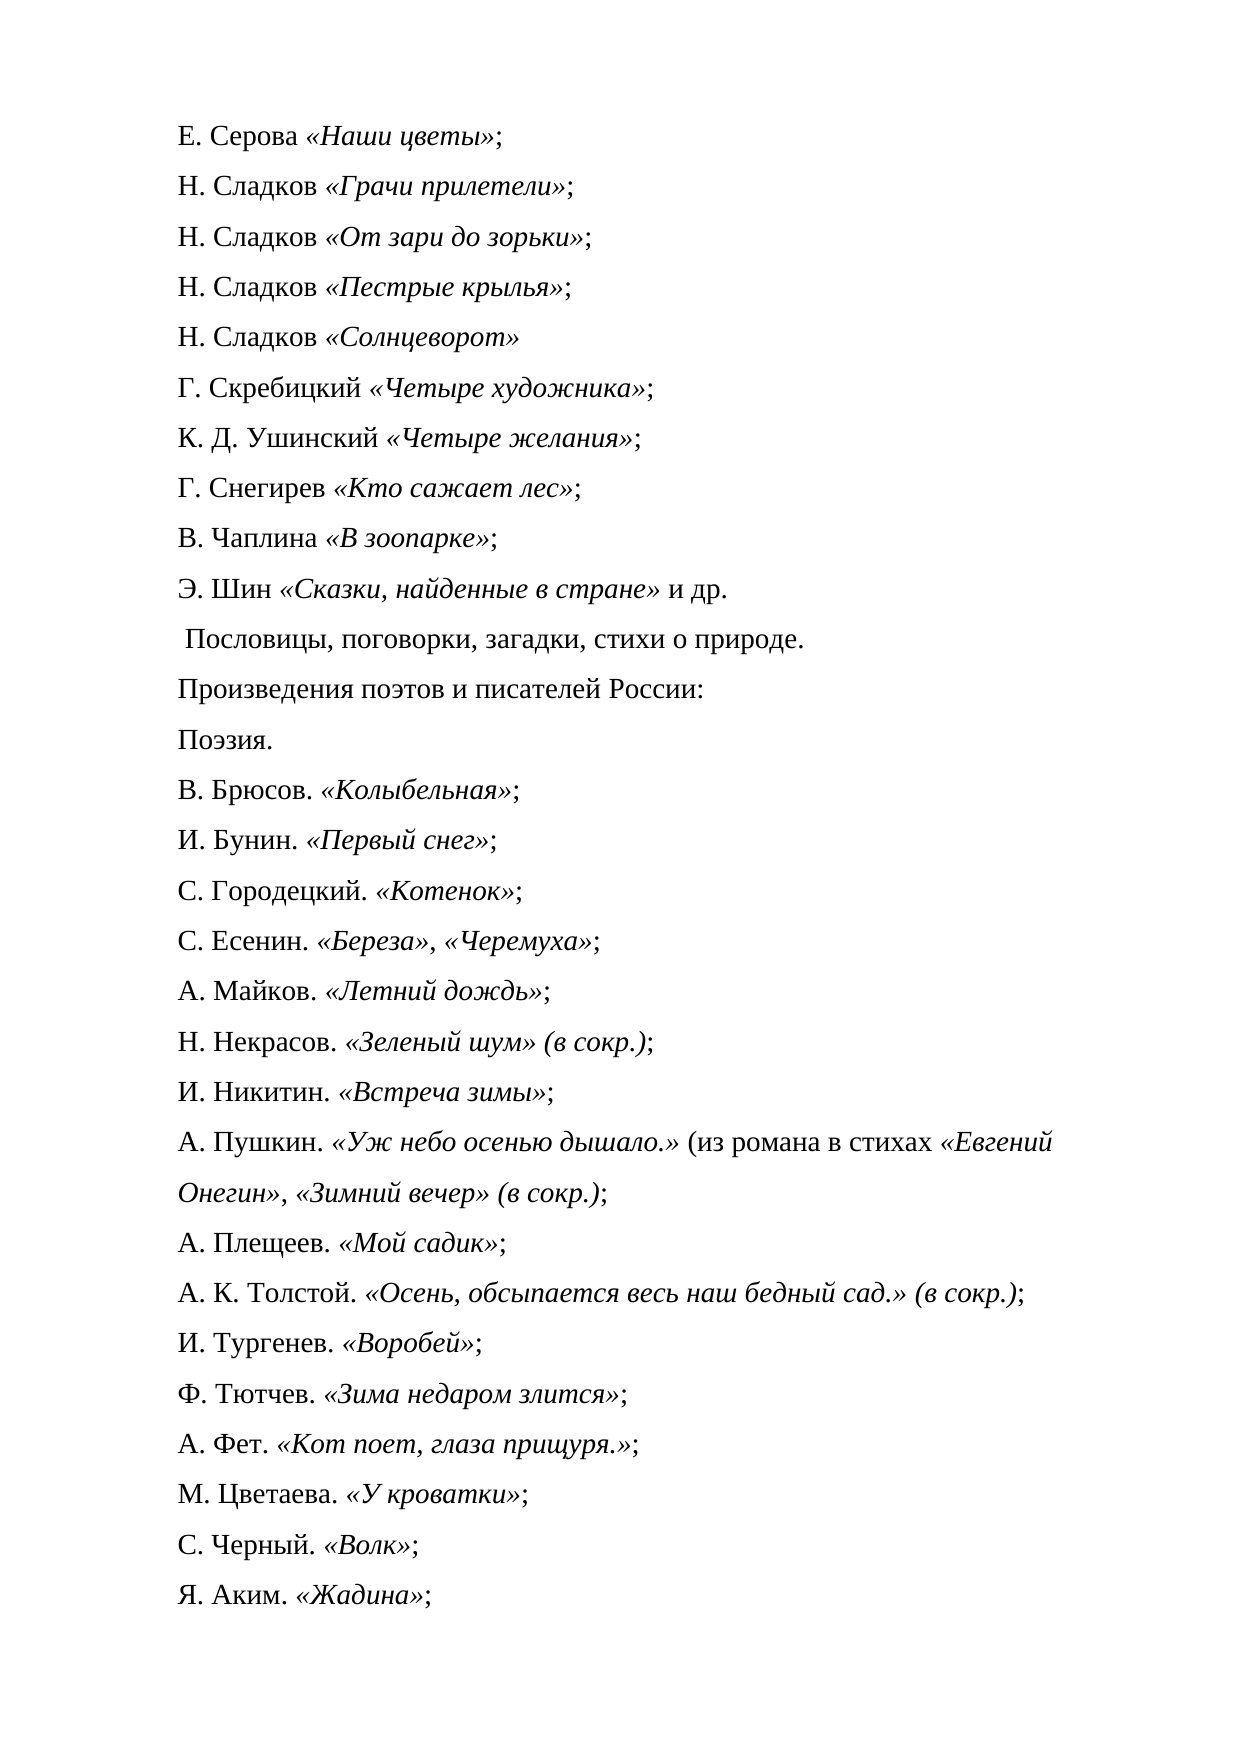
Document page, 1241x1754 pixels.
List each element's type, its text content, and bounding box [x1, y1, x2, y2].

text И. Тургенев. «Воробей»; [177, 1326, 1152, 1359]
text С. Черный. «Волк»; [177, 1527, 1152, 1560]
text А. Пушкин. «Уж небо осенью дышало.» (из романа в стихах «Евгений Онегин», «Зимний вечер» (в сокр.); [177, 1124, 1152, 1208]
text В. Брюсов. «Колыбельная»; [177, 772, 1152, 806]
text Произведения поэтов и писателей России: [177, 672, 1152, 705]
text С. Есенин. «Береза», «Черемуха»; [177, 923, 1152, 957]
text А. Плещеев. «Мой садик»; [177, 1225, 1152, 1258]
text Ф. Тютчев. «Зима недаром злится»; [177, 1376, 1152, 1409]
text И. Никитин. «Встреча зимы»; [177, 1074, 1152, 1108]
text М. Цветаева. «У кроватки»; [177, 1477, 1152, 1510]
text С. Городецкий. «Котенок»; [177, 873, 1152, 906]
text А. Фет. «Кот поет, глаза прищуря.»; [177, 1426, 1152, 1460]
text И. Бунин. «Первый снег»; [177, 822, 1152, 856]
text А. Майков. «Летний дождь»; [177, 973, 1152, 1007]
text А. К. Толстой. «Осень, обсыпается весь наш бедный сад.» (в сокр.); [177, 1275, 1152, 1309]
text Поэзия. [177, 722, 1152, 755]
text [177, 118, 1152, 655]
text Я. Аким. «Жадина»; [177, 1577, 1152, 1611]
text Н. Некрасов. «Зеленый шум» (в сокр.); [177, 1024, 1152, 1057]
